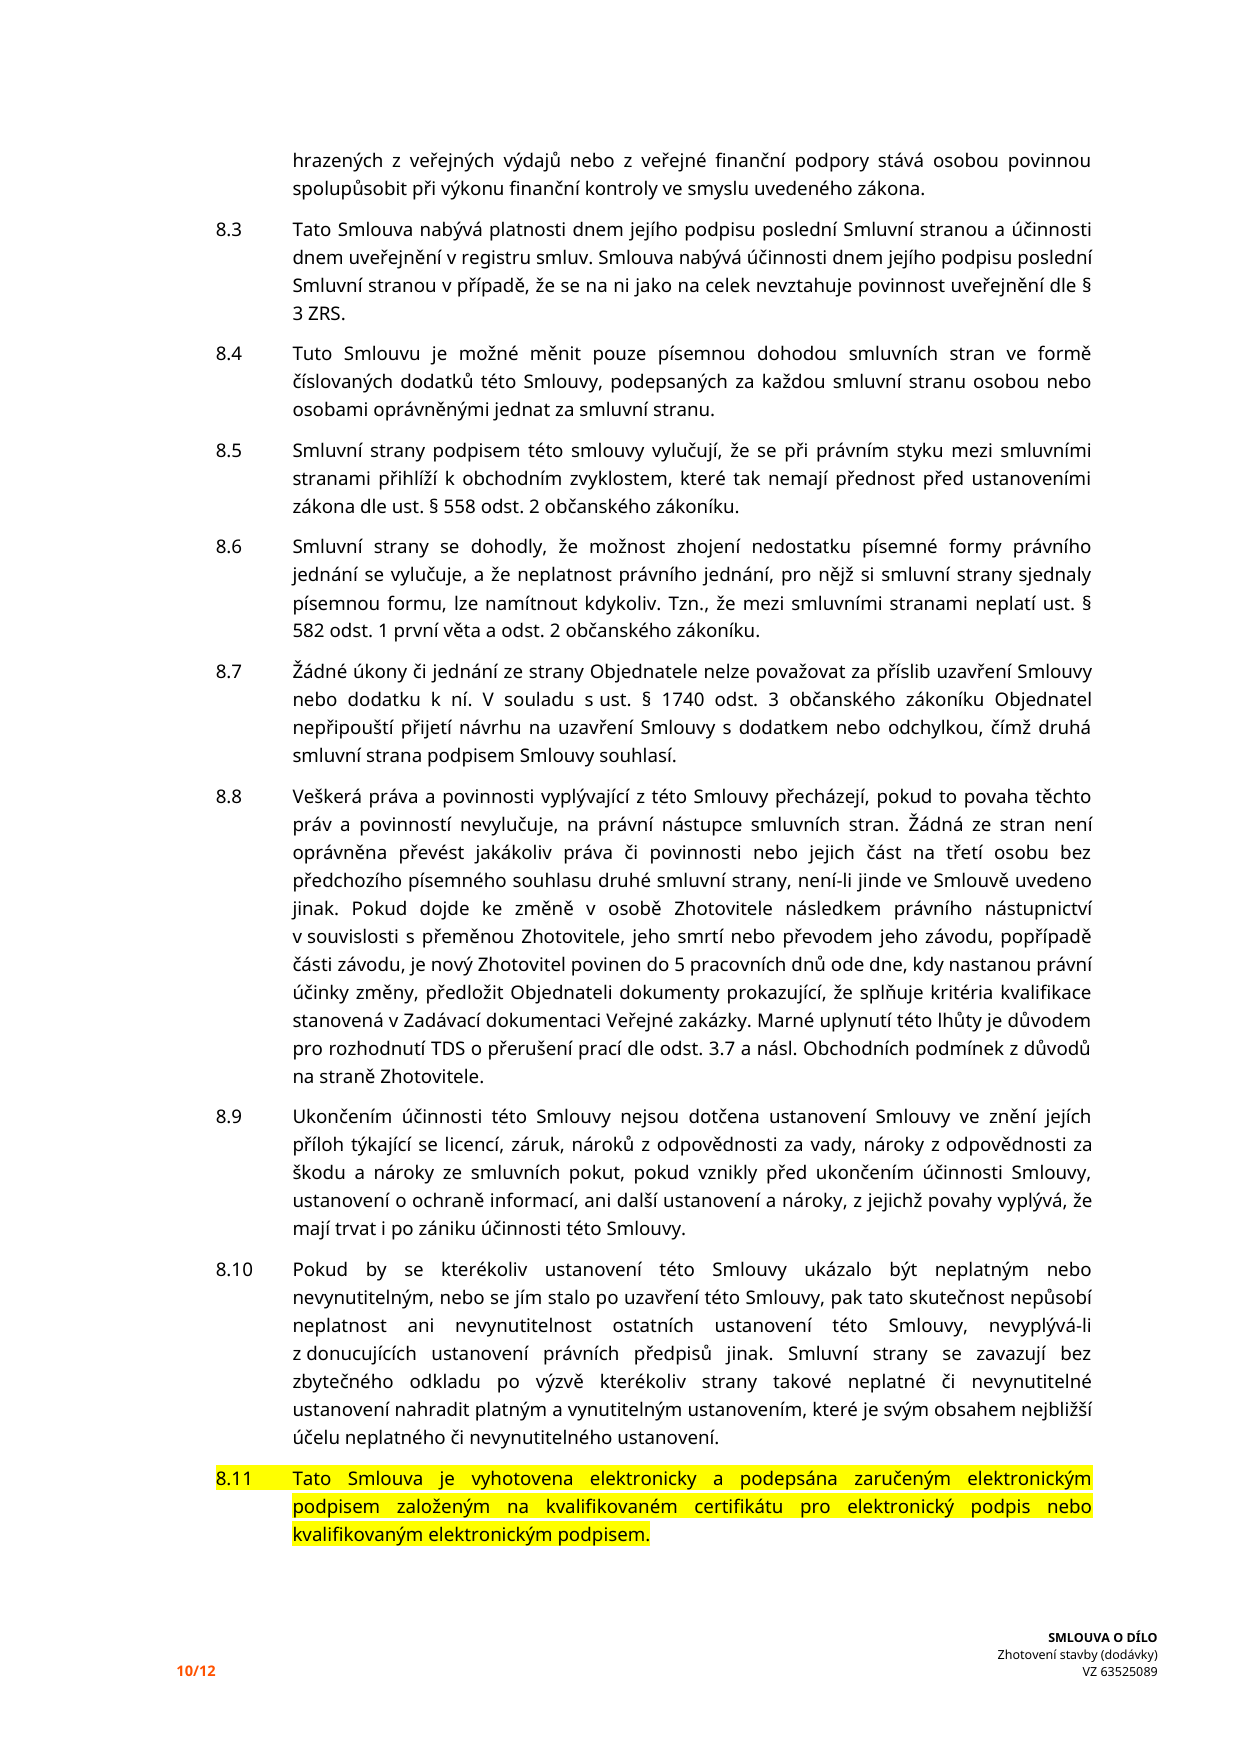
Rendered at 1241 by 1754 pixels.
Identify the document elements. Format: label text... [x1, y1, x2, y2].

text Tato Smlouva nabývá platnosti dnem jejího podpisu poslední Smluvní stranou a účinnosti dnem uveřejnění v registru smluv. Smlouva nabývá účinnosti dnem jejího podpisu poslední Smluvní stranou v případě, že se na ni jako na celek nevztahuje povinnost uveřejnění dle § 3 ZRS. [216, 216, 1093, 326]
text Žádné úkony či jednání ze strany Objednatele nelze považovat za příslib uzavření Smlouvy nebo dodatku k ní. V souladu s ust. § 1740 odst. 3 občanského zákoníku Objednatel nepřipouští přijetí návrhu na uzavření Smlouvy s dodatkem nebo odchylkou, čímž druhá smluvní strana podpisem Smlouvy souhlasí. [216, 658, 1093, 768]
text Pokud by se kterékoliv ustanovení této Smlouvy ukázalo být neplatným nebo nevynutitelným, nebo se jím stalo po uzavření této Smlouvy, pak tato skutečnost nepůsobí neplatnost ani nevynutitelnost ostatních ustanovení této Smlouvy, nevyplývá-li z donucujících ustanovení právních předpisů jinak. Smluvní strany se zavazují bez zbytečného odkladu po výzvě kterékoliv strany takové neplatné či nevynutitelné ustanovení nahradit platným a vynutitelným ustanovením, které je svým obsahem nejbližší účelu neplatného či nevynutitelného ustanovení. [216, 1256, 1093, 1450]
text Ukončením účinnosti této Smlouvy nejsou dotčena ustanovení Smlouvy ve znění jejích příloh týkající se licencí, záruk, nároků z odpovědnosti za vady, nároky z odpovědnosti za škodu a nároky ze smluvních pokut, pokud vznikly před ukončením účinnosti Smlouvy, ustanovení o ochraně informací, ani další ustanovení a nároky, z jejichž povahy vyplývá, že mají trvat i po zániku účinnosti této Smlouvy. [216, 1104, 1093, 1241]
text Veškerá práva a povinnosti vyplývající z této Smlouvy přecházejí, pokud to povaha těchto práv a povinností nevylučuje, na právní nástupce smluvních stran. Žádná ze stran není oprávněna převést jakákoliv práva či povinnosti nebo jejich část na třetí osobu bez předchozího písemného souhlasu druhé smluvní strany, není-li jinde ve Smlouvě uvedeno jinak. Pokud dojde ke změně v osobě Zhotovitele následkem právního nástupnictví v souvislosti s přeměnou Zhotovitele, jeho smrtí nebo převodem jeho závodu, popřípadě části závodu, je nový Zhotovitel povinen do 5 pracovních dnů ode dne, kdy nastanou právní účinky změny, předložit Objednateli dokumenty prokazující, že splňuje kritéria kvalifikace stanovená v Zadávací dokumentaci Veřejné zakázky. Marné uplynutí této lhůty je důvodem pro rozhodnutí TDS o přerušení prací dle odst. 3.7 a násl. Obchodních podmínek z důvodů na straně Zhotovitele. [216, 783, 1093, 1089]
text Tato Smlouva je vyhotovena elektronicky a podepsána zaručeným elektronickým podpisem založeným na kvalifikovaném certifikátu pro elektronický podpis nebo kvalifikovaným elektronickým podpisem. [216, 1490, 1093, 1546]
text Smluvní strany podpisem této smlouvy vylučují, že se při právním styku mezi smluvními stranami přihlíží k obchodním zvyklostem, které tak nemají přednost před ustanoveními zákona dle ust. § 558 odst. 2 občanského zákoníku. [216, 437, 1093, 519]
text Tuto Smlouvu je možné měnit pouze písemnou dohodou smluvních stran ve formě číslovaných dodatků této Smlouvy, podepsaných za každou smluvní stranu osobou nebo osobami oprávněnými jednat za smluvní stranu. [216, 341, 1093, 422]
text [216, 147, 1093, 201]
text Smluvní strany se dohodly, že možnost zhojení nedostatku písemné formy právního jednání se vylučuje, a že neplatnost právního jednání, pro nějž si smluvní strany sjednaly písemnou formu, lze namítnout kdykoliv. Tzn., že mezi smluvními stranami neplatí ust. § 582 odst. 1 první věta a odst. 2 občanského zákoníku. [216, 534, 1093, 643]
